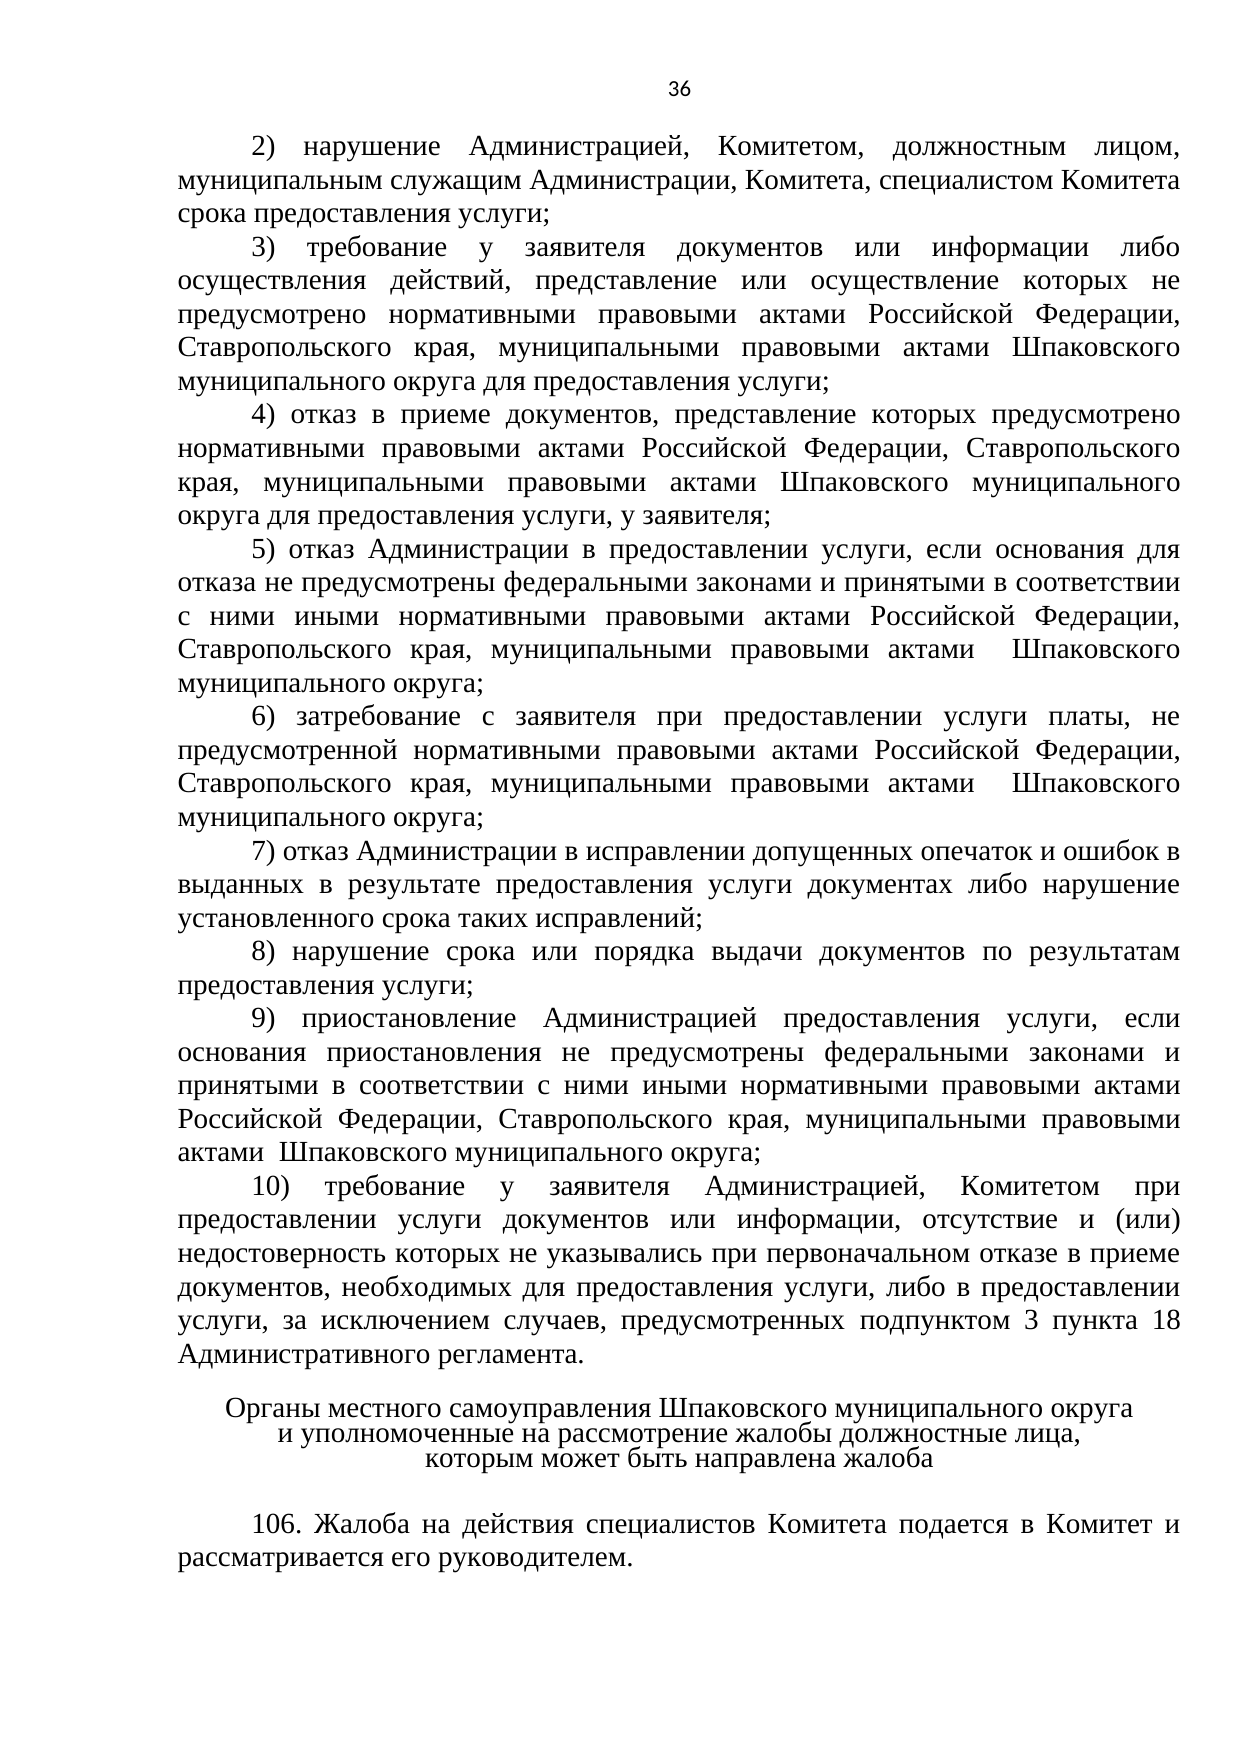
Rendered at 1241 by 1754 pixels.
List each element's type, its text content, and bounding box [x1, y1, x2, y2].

text 5) отказ Администрации в предоставлении услуги, если основания для отказа не предусмотрены федеральными законами и принятыми в соответствии с ними иными нормативными правовыми актами Российской Федерации, Ставропольского края, муниципальными правовыми актами Шпаковского муниципального округа; [177, 531, 1181, 698]
text и уполномоченные на рассмотрение жалобы должностные лица, [177, 1422, 1181, 1447]
text 6) затребование с заявителя при предоставлении услуги платы, не предусмотренной нормативными правовыми актами Российской Федерации, Ставропольского края, муниципальными правовыми актами Шпаковского муниципального округа; [177, 698, 1181, 833]
text 2) нарушение Администрацией, Комитетом, должностным лицом, муниципальным служащим Администрации, Комитета, специалистом Комитета срока предоставления услуги; [177, 128, 1181, 229]
text 106. Жалоба на действия специалистов Комитета подается в Комитет и рассматривается его руководителем. [177, 1506, 1181, 1573]
text 8) нарушение срока или порядка выдачи документов по результатам предоставления услуги; [177, 933, 1181, 1000]
text 10) требование у заявителя Администрацией, Комитетом при предоставлении услуги документов или информации, отсутствие и (или) недостоверность которых не указывались при первоначальном отказе в приеме документов, необходимых для предоставления услуги, либо в предоставлении услуги, за исключением случаев, предусмотренных подпунктом 3 пункта 18 Административного регламента. [177, 1168, 1181, 1369]
text 3) требование у заявителя документов или информации либо осуществления действий, представление или осуществление которых не предусмотрено нормативными правовыми актами Российской Федерации, Ставропольского края, муниципальными правовыми актами Шпаковского муниципального округа для предоставления услуги; [177, 229, 1181, 397]
text которым может быть направлена жалоба [177, 1447, 1181, 1472]
text 7) отказ Администрации в исправлении допущенных опечаток и ошибок в выданных в результате предоставления услуги документах либо нарушение установленного срока таких исправлений; [177, 833, 1181, 933]
text 4) отказ в приеме документов, представление которых предусмотрено нормативными правовыми актами Российской Федерации, Ставропольского края, муниципальными правовыми актами Шпаковского муниципального округа для предоставления услуги, у заявителя; [177, 397, 1181, 531]
text 9) приостановление Администрацией предоставления услуги, если основания приостановления не предусмотрены федеральными законами и принятыми в соответствии с ними иными нормативными правовыми актами Российской Федерации, Ставропольского края, муниципальными правовыми актами Шпаковского муниципального округа; [177, 1000, 1181, 1168]
text Органы местного самоуправления Шпаковского муниципального округа [177, 1397, 1181, 1422]
